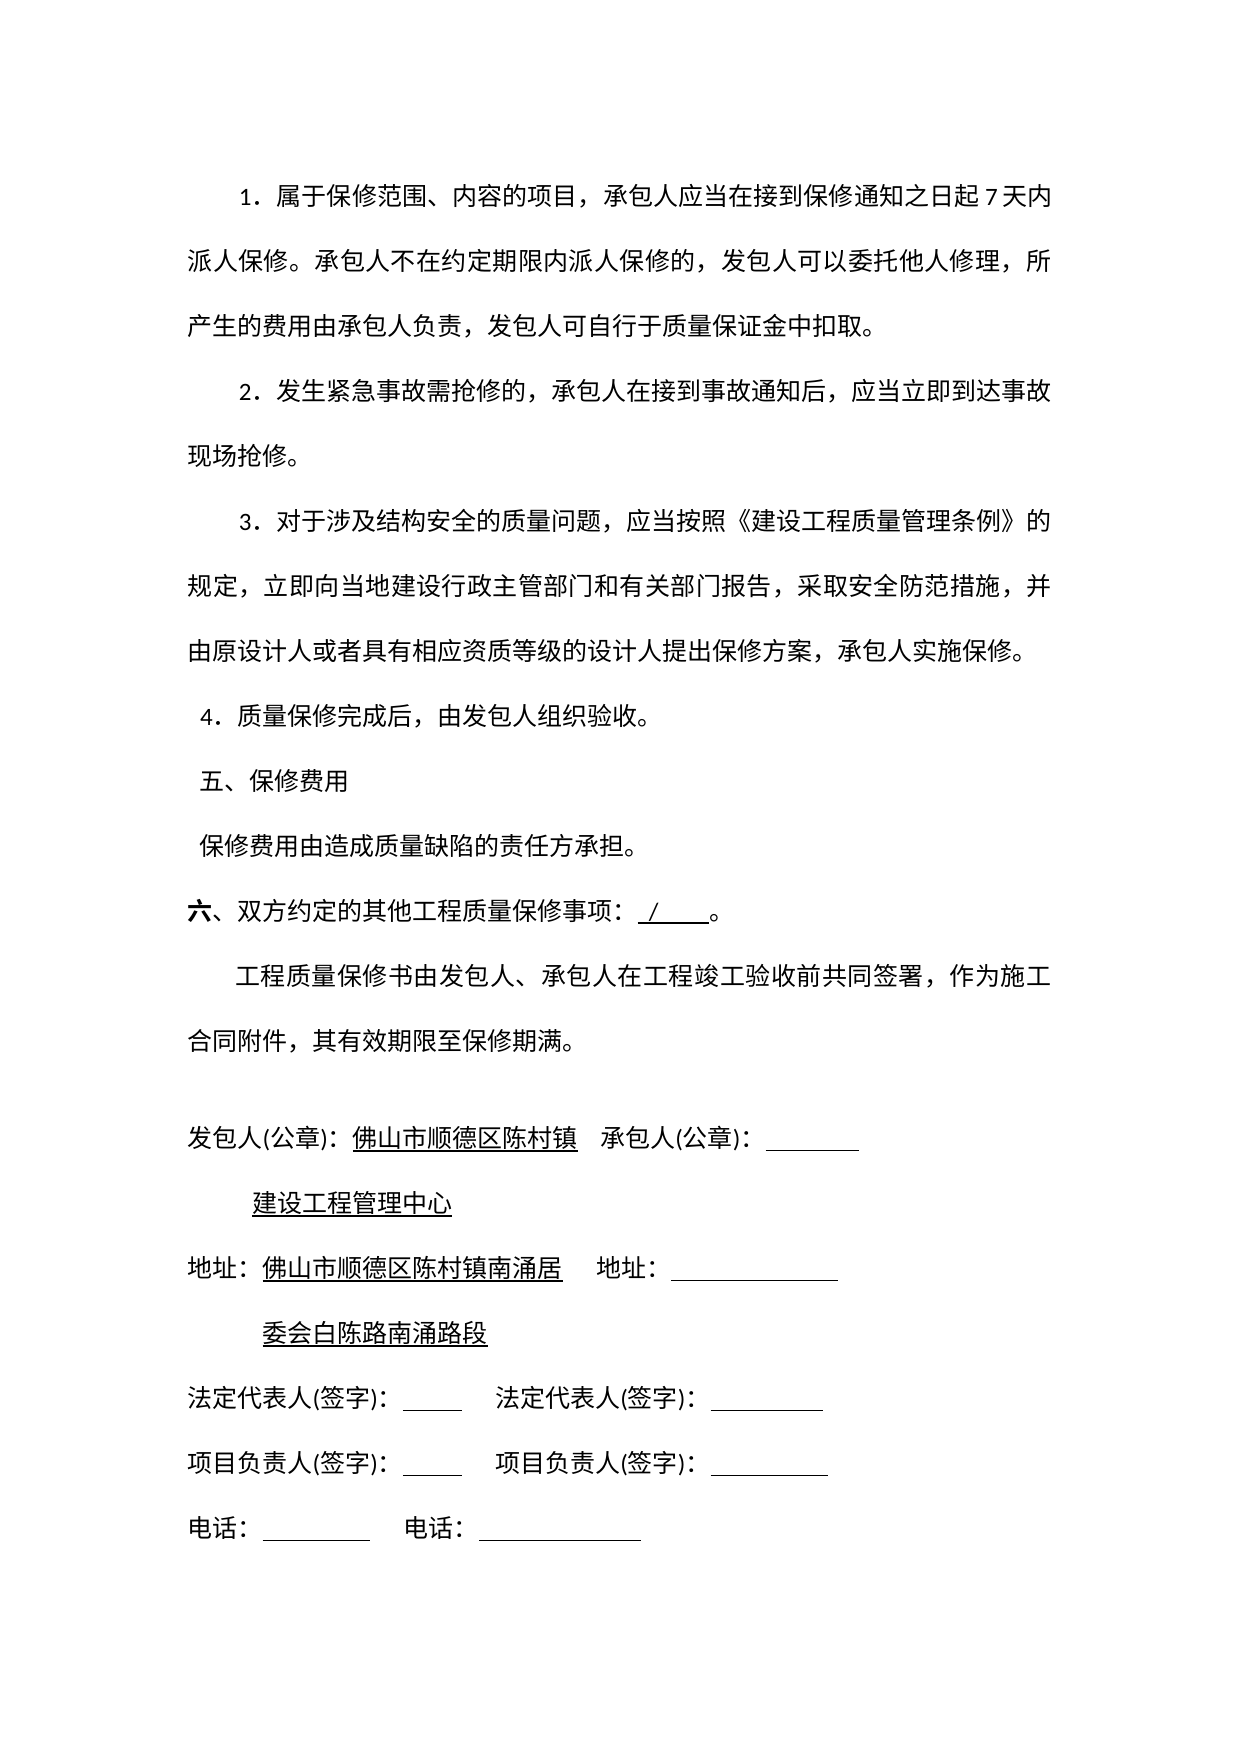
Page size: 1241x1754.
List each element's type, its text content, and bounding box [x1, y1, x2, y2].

text 发包人(公章)：佛山市顺德区陈村镇 承包人(公章)： [187, 1104, 1053, 1169]
text 1．属于保修范围、内容的项目，承包人应当在接到保修通知之日起7天内派人保修。承包人不在约定期限内派人保修的，发包人可以委托他人修理，所产生的费用由承包人负责，发包人可自行于质量保证金中扣取。 [187, 162, 1053, 357]
text 3．对于涉及结构安全的质量问题，应当按照《建设工程质量管理条例》的规定，立即向当地建设行政主管部门和有关部门报告，采取安全防范措施，并由原设计人或者具有相应资质等级的设计人提出保修方案，承包人实施保修。 [187, 487, 1053, 682]
text 2．发生紧急事故需抢修的，承包人在接到事故通知后，应当立即到达事故现场抢修。 [187, 357, 1053, 487]
text 4．质量保修完成后，由发包人组织验收。 [187, 682, 1053, 747]
text 保修费用由造成质量缺陷的责任方承担。 [187, 812, 1053, 877]
text 法定代表人(签字)： 法定代表人(签字)： [187, 1364, 1053, 1429]
text 五、保修费用 [187, 747, 1053, 812]
text 委会白陈路南涌路段 [187, 1299, 1053, 1364]
text 建设工程管理中心 [187, 1169, 1053, 1234]
text 地址：佛山市顺德区陈村镇南涌居 地址： [187, 1234, 1053, 1299]
text 六、双方约定的其他工程质量保修事项： / 。 [187, 877, 1053, 942]
text 电话： 电话： [187, 1494, 1053, 1559]
text 工程质量保修书由发包人、承包人在工程竣工验收前共同签署，作为施工合同附件，其有效期限至保修期满。 [187, 942, 1053, 1072]
text 项目负责人(签字)： 项目负责人(签字)： [187, 1429, 1053, 1494]
